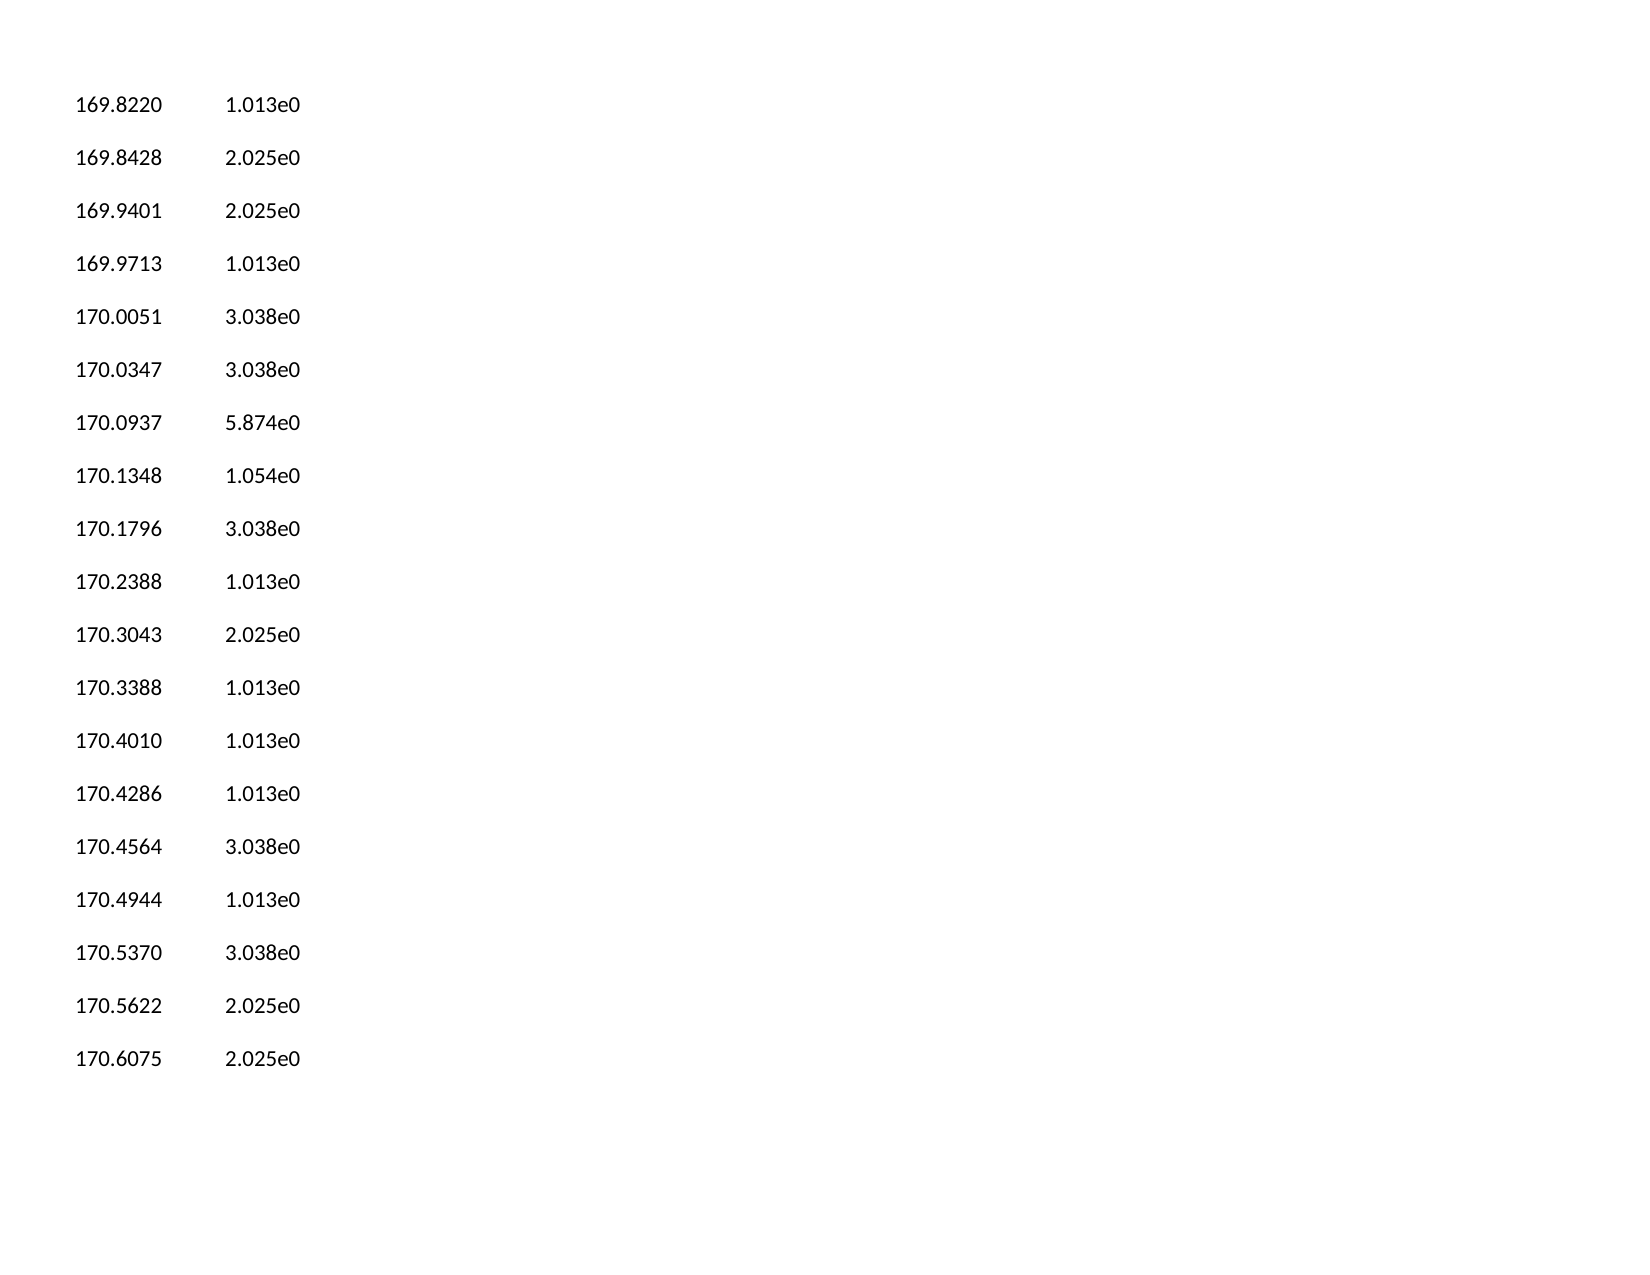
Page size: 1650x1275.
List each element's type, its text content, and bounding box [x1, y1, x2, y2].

text 170.4286 1.013e0 [75, 779, 1563, 807]
text 170.5622 2.025e0 [75, 991, 1563, 1019]
text 169.9401 2.025e0 [75, 196, 1563, 224]
text 169.9713 1.013e0 [75, 249, 1563, 277]
text 170.5370 3.038e0 [75, 938, 1563, 966]
text 169.8220 1.013e0 [75, 90, 1563, 118]
text 170.6075 2.025e0 [75, 1044, 1563, 1072]
text 170.4010 1.013e0 [75, 726, 1563, 754]
text 170.0347 3.038e0 [75, 355, 1563, 383]
text 170.2388 1.013e0 [75, 567, 1563, 595]
text 170.0051 3.038e0 [75, 302, 1563, 330]
text 170.3043 2.025e0 [75, 620, 1563, 648]
text 170.3388 1.013e0 [75, 673, 1563, 701]
text 170.1796 3.038e0 [75, 514, 1563, 542]
text 170.4944 1.013e0 [75, 885, 1563, 913]
text 169.8428 2.025e0 [75, 143, 1563, 171]
text 170.0937 5.874e0 [75, 408, 1563, 436]
text 170.4564 3.038e0 [75, 832, 1563, 860]
text 170.1348 1.054e0 [75, 461, 1563, 489]
